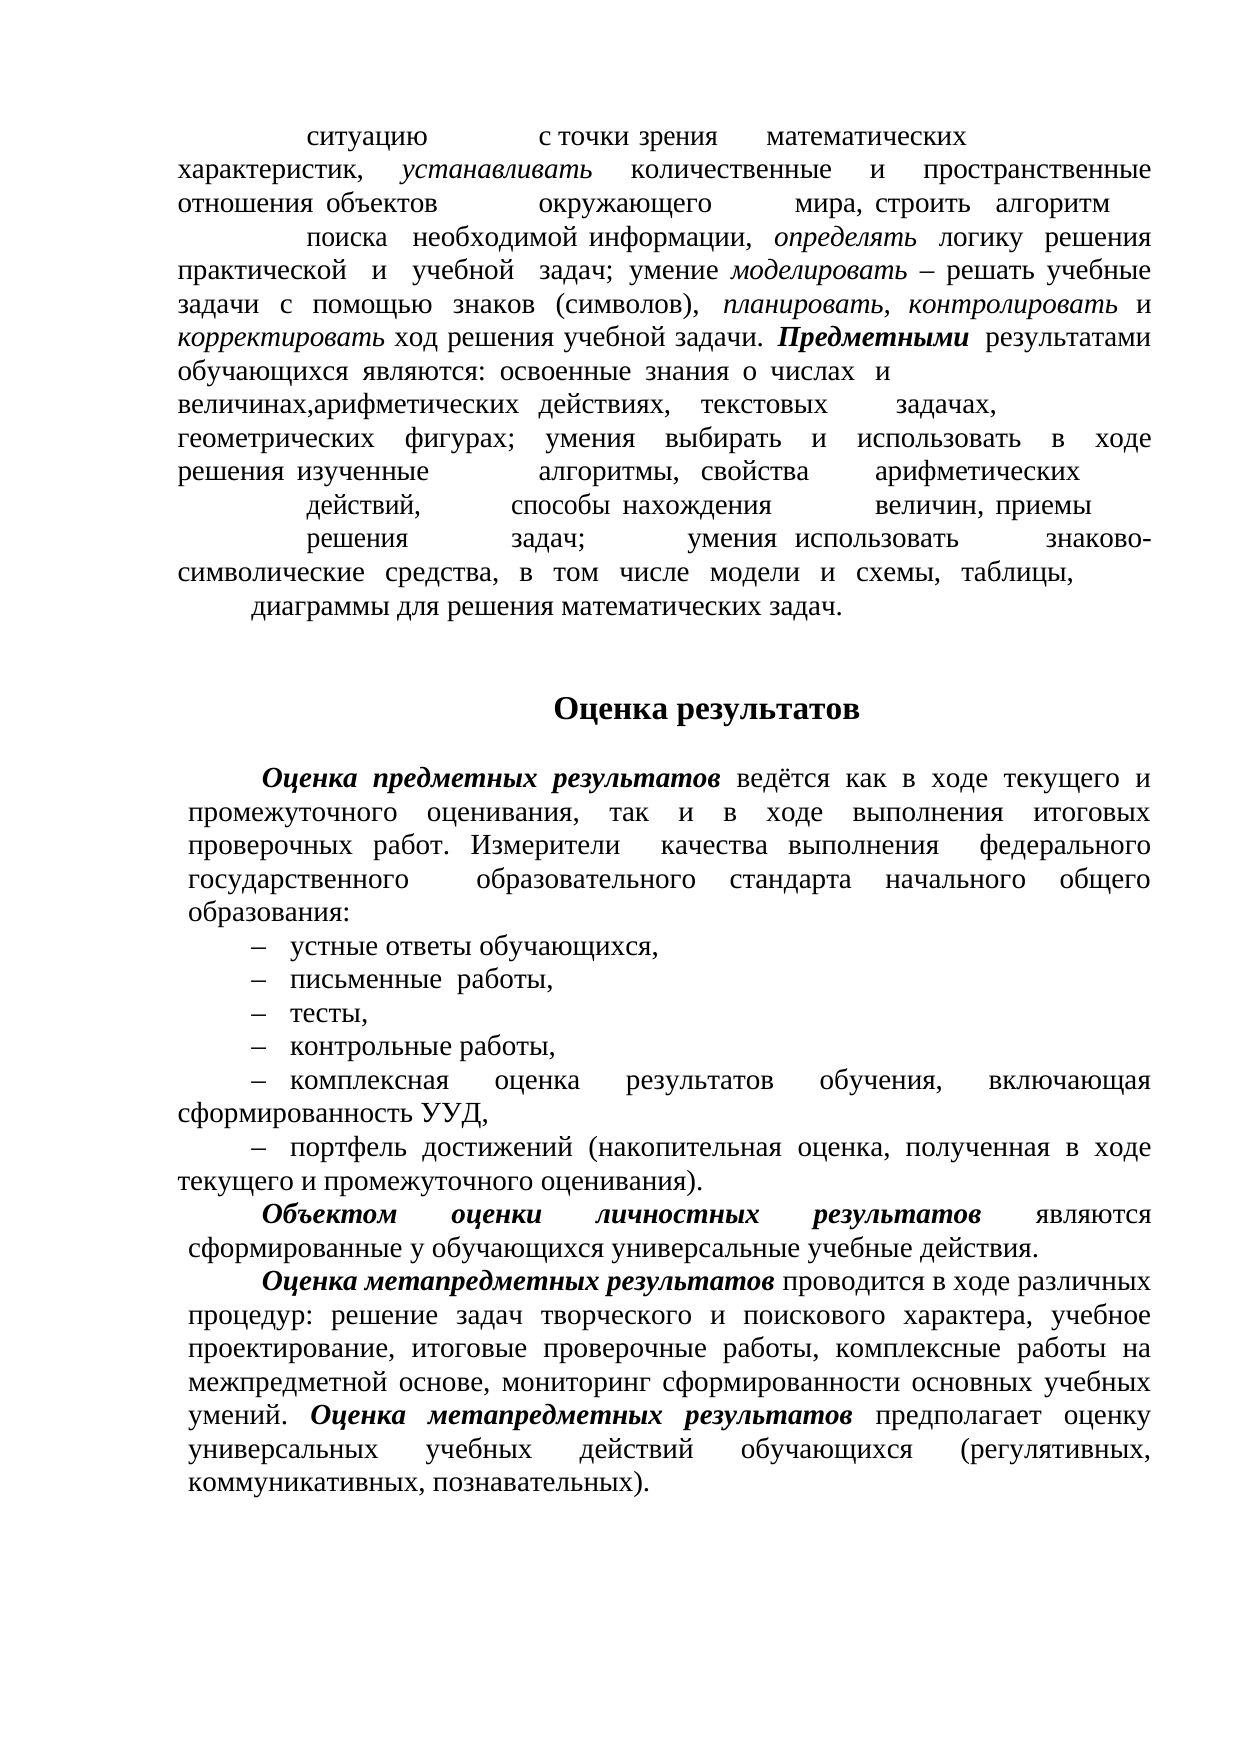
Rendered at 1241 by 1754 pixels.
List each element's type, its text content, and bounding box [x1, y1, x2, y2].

text Оценка предметных результатов ведётся как в ходе текущего и промежуточного оценивания, так и в ходе выполнения итоговых проверочных работ. Измерители качества выполнения федерального государственного образовательного стандарта начального общего образования: [188, 760, 1152, 928]
text диаграммы для решения математических задач. [177, 588, 1152, 621]
list письменные работы, [177, 961, 1152, 995]
list комплексная оценка результатов обучения, включающая сформированность УУД, [177, 1062, 1152, 1129]
list тесты, [177, 995, 1152, 1028]
list портфель достижений (накопительная оценка, полученная в ходе текущего и промежуточного оценивания). [177, 1129, 1152, 1196]
list устные ответы обучающихся, [177, 928, 1152, 961]
text Оценка результатов [188, 688, 1152, 727]
list контрольные работы, [177, 1028, 1152, 1062]
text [177, 118, 1152, 588]
text Оценка метапредметных результатов проводится в ходе различных процедур: решение задач творческого и поискового характера, учебное проектирование, итоговые проверочные работы, комплексные работы на межпредметной основе, мониторинг сформированности основных учебных умений. Оценка метапредметных результатов предполагает оценку универсальных учебных действий обучающихся (регулятивных, коммуникативных, познавательных). [188, 1263, 1152, 1498]
text Объектом оценки личностных результатов являются сформированные у обучающихся универсальные учебные действия. [188, 1196, 1152, 1263]
